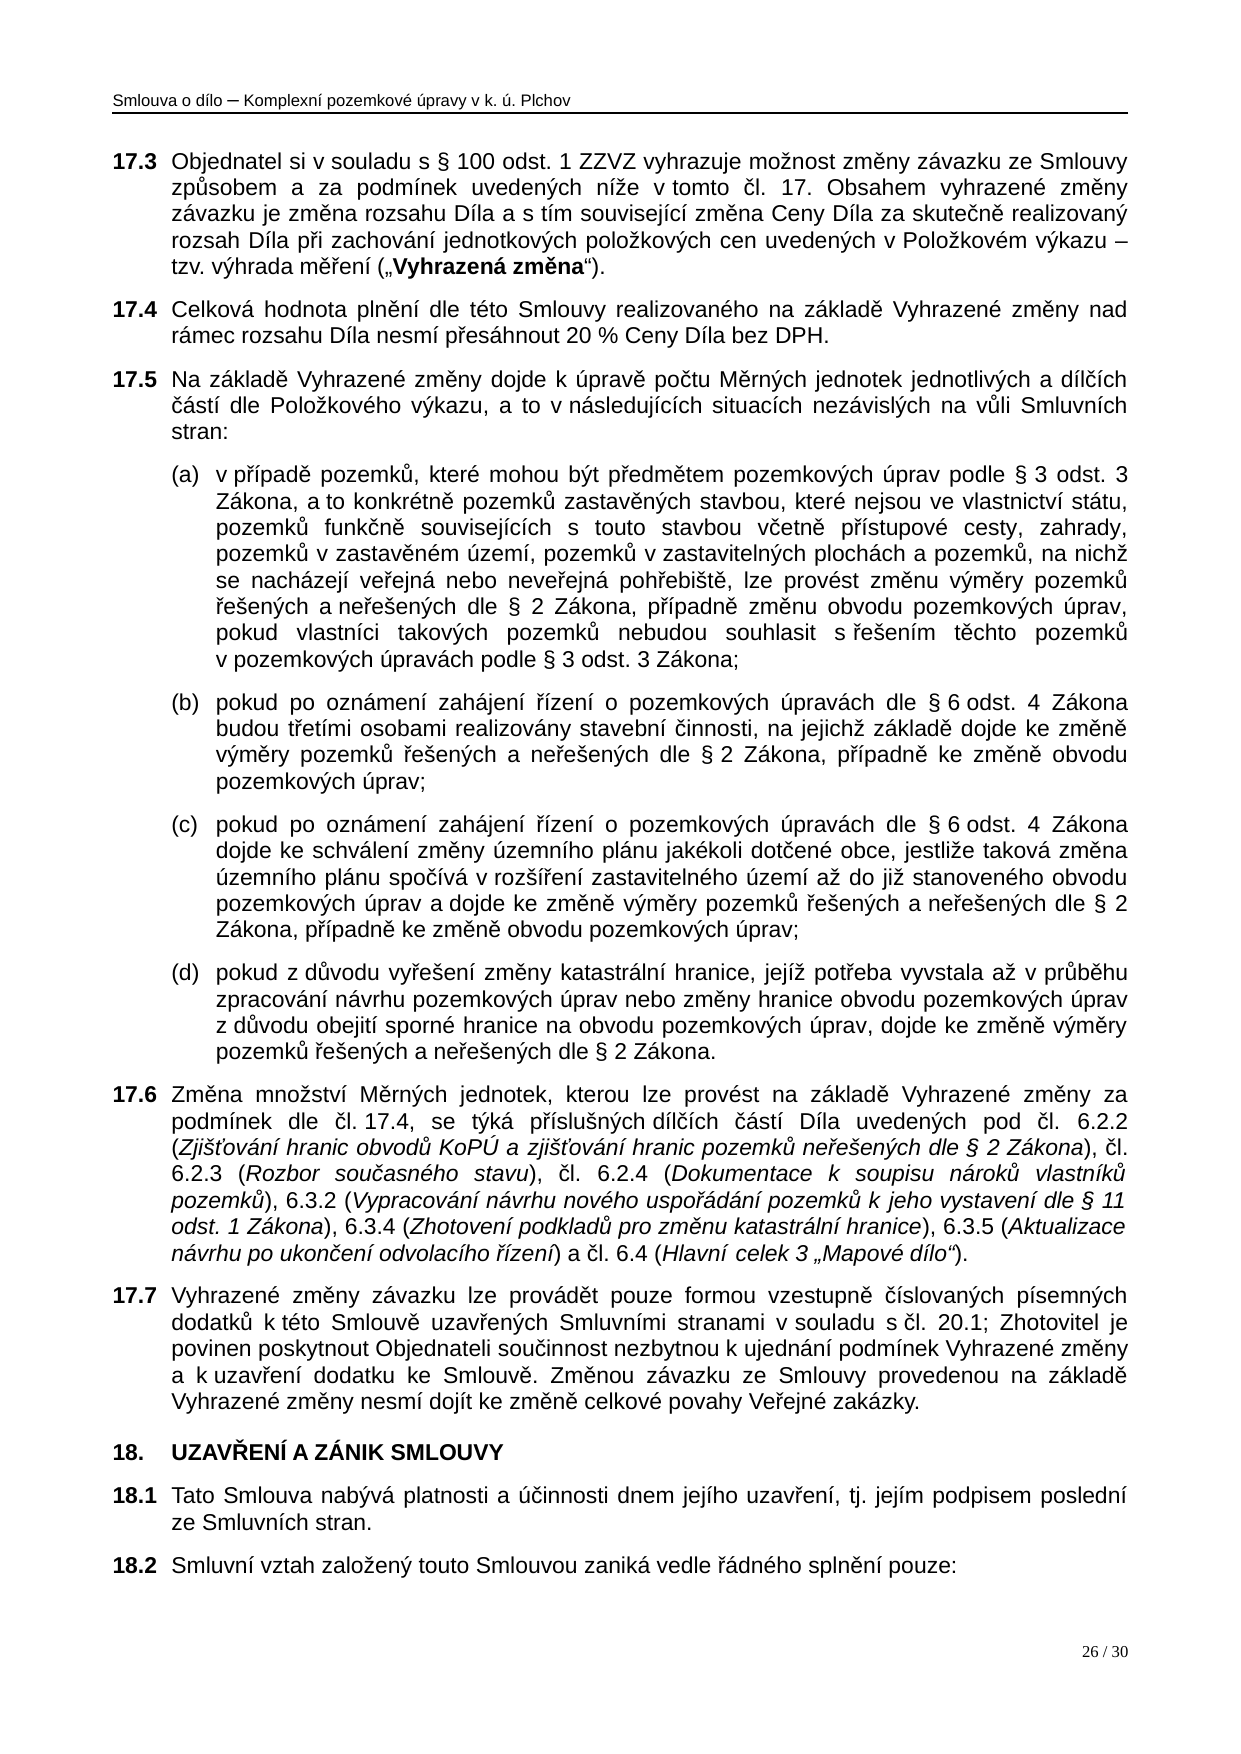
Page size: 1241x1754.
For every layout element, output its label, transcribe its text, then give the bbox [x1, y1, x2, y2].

list pokud po oznámení zahájení řízení o pozemkových úpravách dle § 6 odst. 4 Zákona budou třetími osobami realizovány stavební činnosti, na jejichž základě dojde ke změně výměry pozemků řešených a neřešených dle § 2 Zákona, případně ke změně obvodu pozemkových úprav; [171, 689, 1128, 794]
text Uzavření a zánik smlouvy [112, 1439, 1128, 1466]
list v případě pozemků, které mohou být předmětem pozemkových úprav podle § 3 odst. 3 Zákona, a to konkrétně pozemků zastavěných stavbou, které nejsou ve vlastnictví státu, pozemků funkčně souvisejících s touto stavbou včetně přístupové cesty, zahrady, pozemků v zastavěném území, pozemků v zastavitelných plochách a pozemků, na nichž se nacházejí veřejná nebo neveřejná pohřebiště, lze provést změnu výměry pozemků řešených a neřešených dle § 2 Zákona, případně změnu obvodu pozemkových úprav, pokud vlastníci takových pozemků nebudou souhlasit s řešením těchto pozemků v pozemkových úpravách podle § 3 odst. 3 Zákona; [171, 461, 1128, 672]
text Objednatel si v souladu s § 100 odst. 1 ZZVZ vyhrazuje možnost změny závazku ze Smlouvy způsobem a za podmínek uvedených níže v tomto čl. 17. Obsahem vyhrazené změny závazku je změna rozsahu Díla a s tím související změna Ceny Díla za skutečně realizovaný rozsah Díla při zachování jednotkových položkových cen uvedených v Položkovém výkazu – tzv. výhrada měření („Vyhrazená změna“). [112, 148, 1128, 279]
list pokud po oznámení zahájení řízení o pozemkových úpravách dle § 6 odst. 4 Zákona dojde ke schválení změny územního plánu jakékoli dotčené obce, jestliže taková změna územního plánu spočívá v rozšíření zastavitelného území až do již stanoveného obvodu pozemkových úprav a dojde ke změně výměry pozemků řešených a neřešených dle § 2 Zákona, případně ke změně obvodu pozemkových úprav; [171, 811, 1128, 943]
text Změna množství Měrných jednotek, kterou lze provést na základě Vyhrazené změny za podmínek dle čl. 17.4, se týká příslušných dílčích částí Díla uvedených pod čl. 6.2.3 (Zjišťování hranic obvodů KoPÚ a zjišťování hranic pozemků neřešených dle § 2 Zákona), čl. 6.2.4 (Rozbor současného stavu), čl. 6.2.5 (Dokumentace k soupisu nároků vlastníků pozemků), 6.3.2 (Vypracování návrhu nového uspořádání pozemků k jeho vystavení dle § 11 odst. 1 Zákona), 6.3.4 (Zhotovení podkladů pro změnu katastrální hranice), 6.3.5 (Aktualizace návrhu po ukončení odvolacího řízení) a čl. 6.4 (Hlavní celek 3 „Mapové dílo“). [112, 1081, 1128, 1266]
text Smluvní vztah založený touto Smlouvou zaniká vedle řádného splnění pouze: [112, 1552, 1128, 1578]
text Tato Smlouva nabývá platnosti a účinnosti dnem jejího uzavření, tj. jejím podpisem poslední ze Smluvních stran. [112, 1482, 1128, 1535]
list pokud z důvodu vyřešení změny katastrální hranice, jejíž potřeba vyvstala až v průběhu zpracování návrhu pozemkových úprav nebo změny hranice obvodu pozemkových úprav z důvodu obejití sporné hranice na obvodu pozemkových úprav, dojde ke změně výměry pozemků řešených a neřešených dle § 2 Zákona. [171, 959, 1128, 1065]
text Celková hodnota plnění dle této Smlouvy realizovaného na základě Vyhrazené změny nad rámec rozsahu Díla nesmí přesáhnout 20 % Ceny Díla bez DPH. [112, 296, 1128, 349]
text Vyhrazené změny závazku lze provádět pouze formou vzestupně číslovaných písemných dodatků k této Smlouvě uzavřených Smluvními stranami v souladu s čl. 20.1; Zhotovitel je povinen poskytnout Objednateli součinnost nezbytnou k ujednání podmínek Vyhrazené změny a k uzavření dodatku ke Smlouvě. Změnou závazku ze Smlouvy provedenou na základě Vyhrazené změny nesmí dojít ke změně celkové povahy Veřejné zakázky. [112, 1282, 1128, 1414]
text Na základě Vyhrazené změny dojde k úpravě počtu Měrných jednotek jednotlivých a dílčích částí dle Položkového výkazu, a to v následujících situacích nezávislých na vůli Smluvních stran: [112, 366, 1128, 444]
